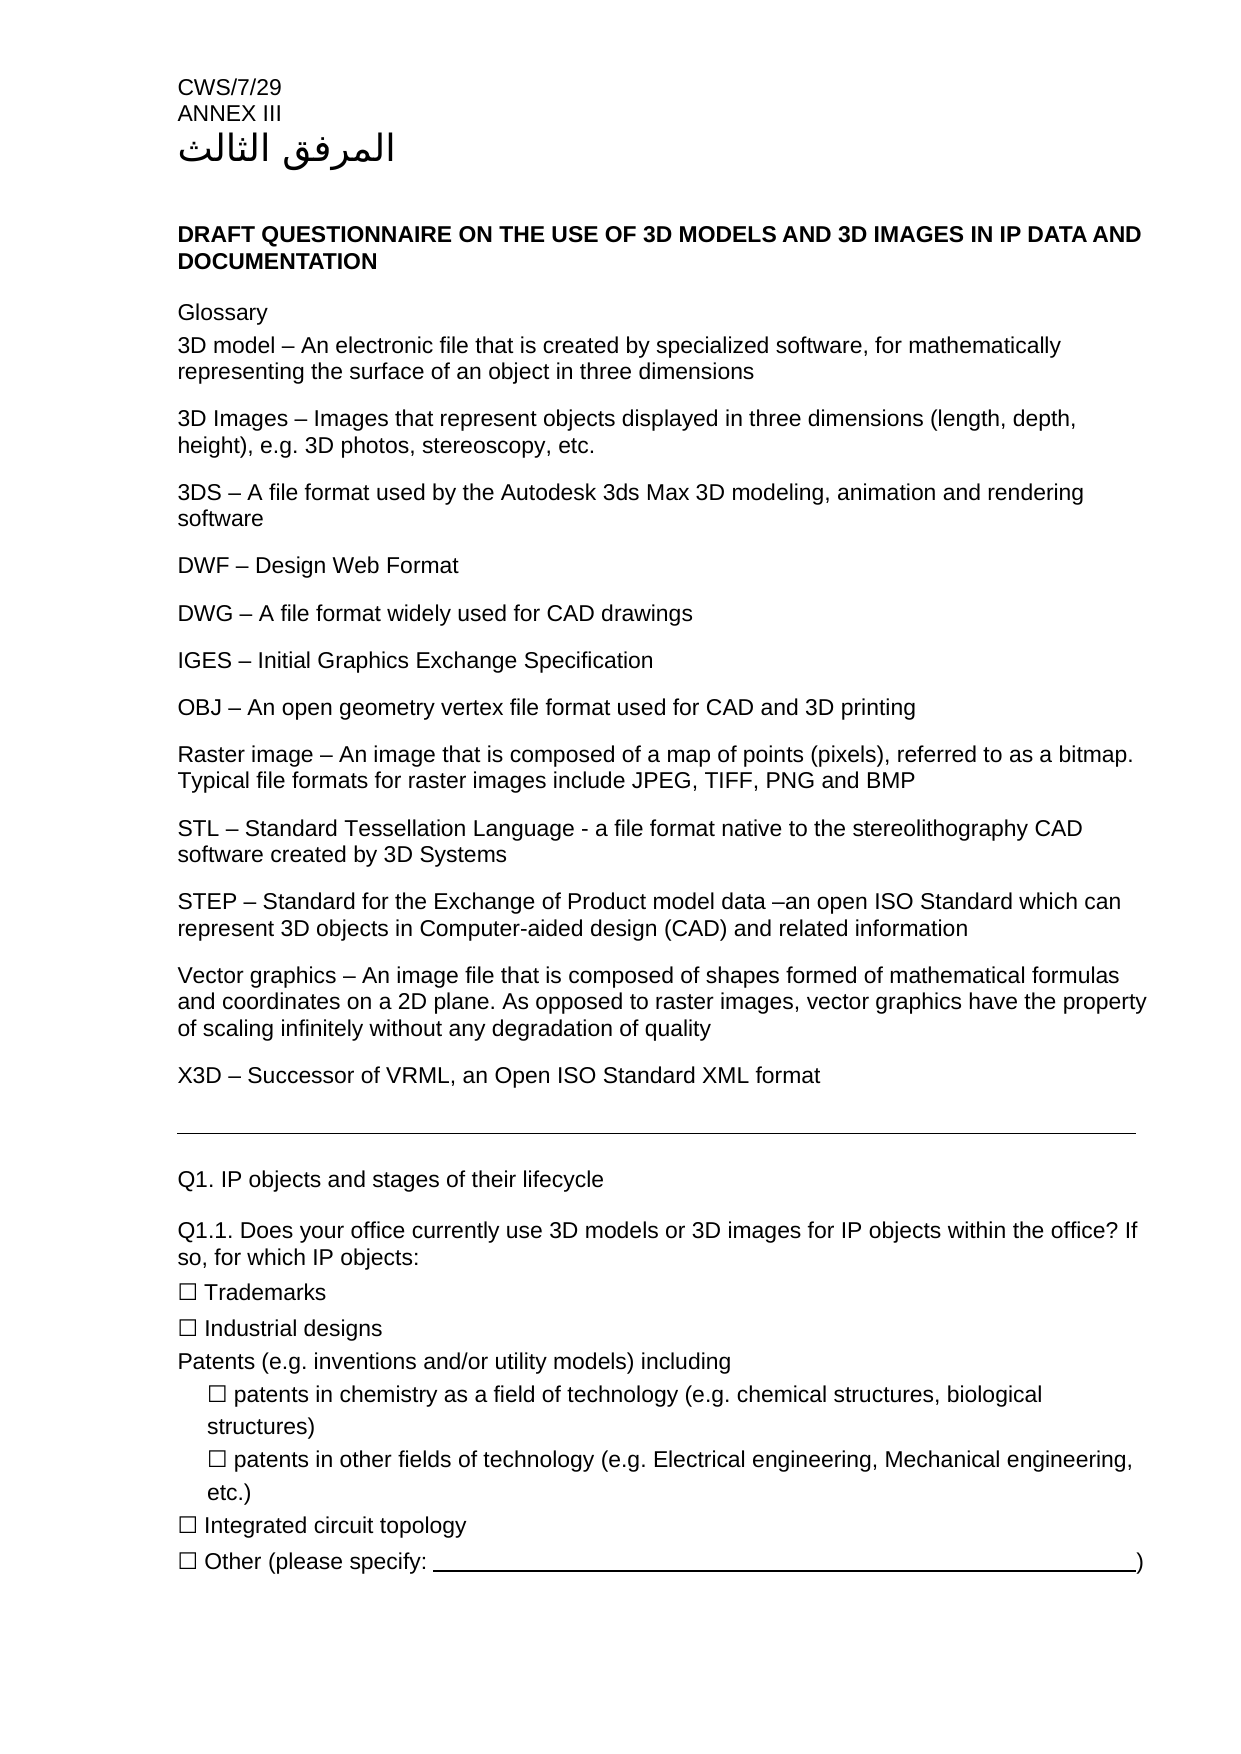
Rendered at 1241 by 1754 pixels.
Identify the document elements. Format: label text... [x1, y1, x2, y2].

text DWF – Design Web Format [177, 552, 1152, 579]
text DWG – A file format widely used for CAD drawings [177, 599, 1152, 626]
subtitle Q1.1. Does your office currently use 3D models or 3D images for IP objects within the office? If so, for which IP objects: [177, 1217, 1152, 1270]
text Other (please specify: ) [177, 1545, 1152, 1576]
subtitle Glossary [177, 299, 1152, 326]
text STEP – Standard for the Exchange of Product model data –an open ISO Standard which can represent 3D objects in Computer-aided design (CAD) and related information [177, 888, 1152, 941]
subtitle DRAFT QUESTIONNAIRE ON THE USE OF 3D MODELS AND 3D IMAGES IN IP DATA AND DOCUMENTATION [377, 221, 1152, 274]
text Trademarks [177, 1276, 1152, 1307]
text 3DS – A file format used by the Autodesk 3ds Max 3D modeling, animation and rendering software [177, 479, 1152, 532]
text Raster image – An image that is composed of a map of points (pixels), referred to as a bitmap. Typical file formats for raster images include JPEG, TIFF, PNG and BMP [177, 741, 1152, 794]
text X3D – Successor of VRML, an Open ISO Standard XML format [177, 1062, 1152, 1088]
text 3D model – An electronic file that is created by specialized software, for mathematically representing the surface of an object in three dimensions [177, 332, 1152, 384]
text patents in other fields of technology (e.g. Electrical engineering, Mechanical engineering, etc.) [207, 1443, 1152, 1505]
text IGES – Initial Graphics Exchange Specification [177, 647, 1152, 673]
text OBJ – An open geometry vertex file format used for CAD and 3D printing [177, 694, 1152, 720]
subtitle Q1. IP objects and stages of their lifecycle [177, 1166, 1152, 1192]
text Integrated circuit topology [177, 1509, 1152, 1540]
text Industrial designs [177, 1312, 1152, 1343]
text patents in chemistry as a field of technology (e.g. chemical structures, biological structures) [207, 1378, 1152, 1439]
text Vector graphics – An image file that is composed of shapes formed of mathematical formulas and coordinates on a 2D plane. As opposed to raster images, vector graphics have the property of scaling infinitely without any degradation of quality [177, 962, 1152, 1041]
text Patents (e.g. inventions and/or utility models) including [177, 1348, 1152, 1374]
text 3D Images – Images that represent objects displayed in three dimensions (length, depth, height), e.g. 3D photos, stereoscopy, etc. [177, 405, 1152, 458]
text STL – Standard Tessellation Language - a file format native to the stereolithography CAD software created by 3D Systems [177, 815, 1152, 867]
